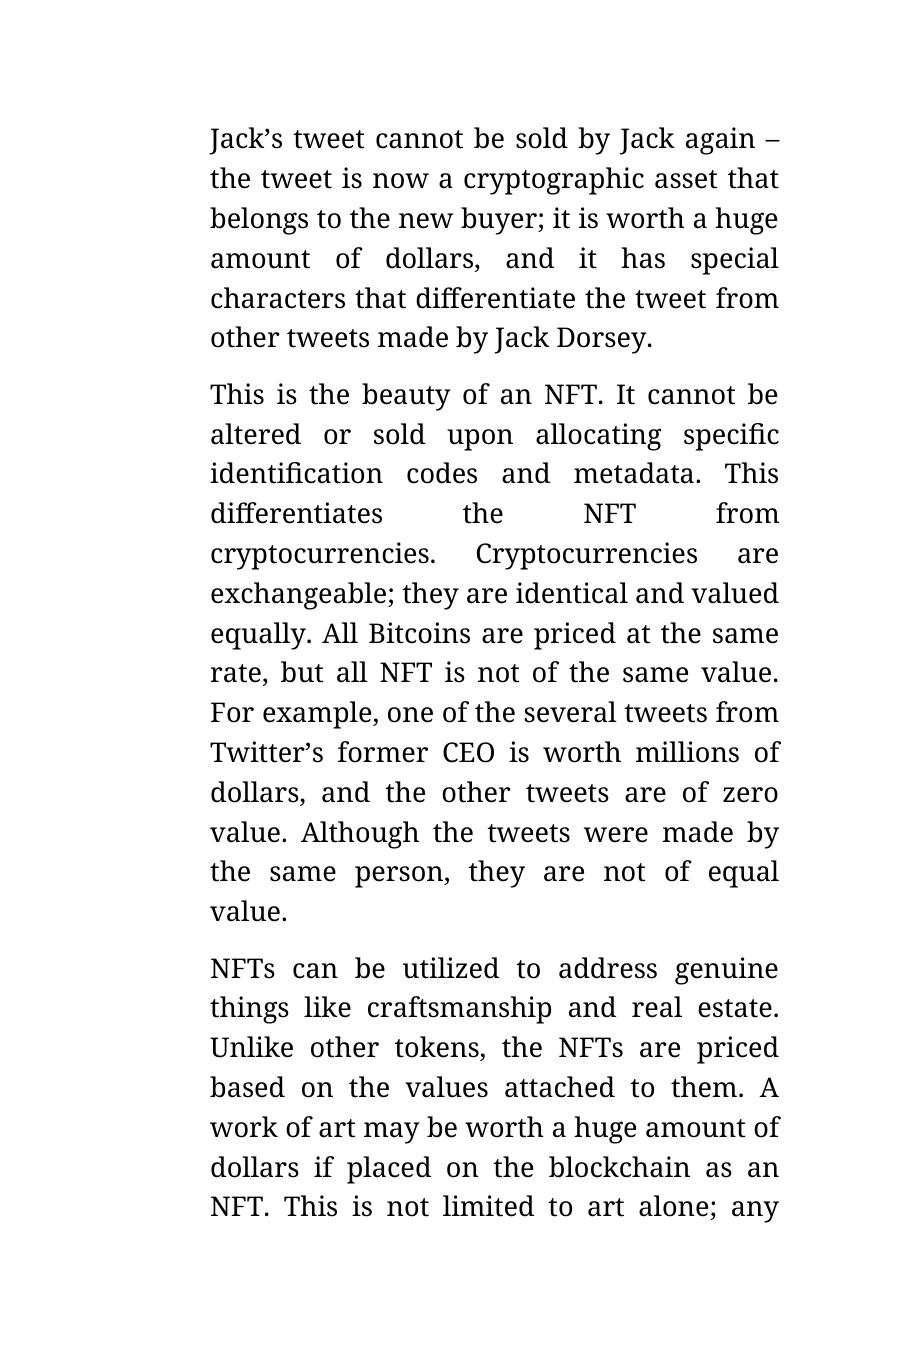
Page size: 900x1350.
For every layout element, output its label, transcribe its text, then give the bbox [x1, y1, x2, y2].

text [210, 120, 780, 356]
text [210, 949, 780, 1225]
text This is the beauty of an NFT. It cannot be altered or sold upon allocating specific identification codes and metadata. This differentiates the NFT from cryptocurrencies. Cryptocurrencies are exchangeable; they are identical and valued equally. All Bitcoins are priced at the same rate, but all NFT is not of the same value. For example, one of the several tweets from Twitter’s former CEO is worth millions of dollars, and the other tweets are of zero value. Although the tweets were made by the same person, they are not of equal value. [210, 375, 780, 929]
